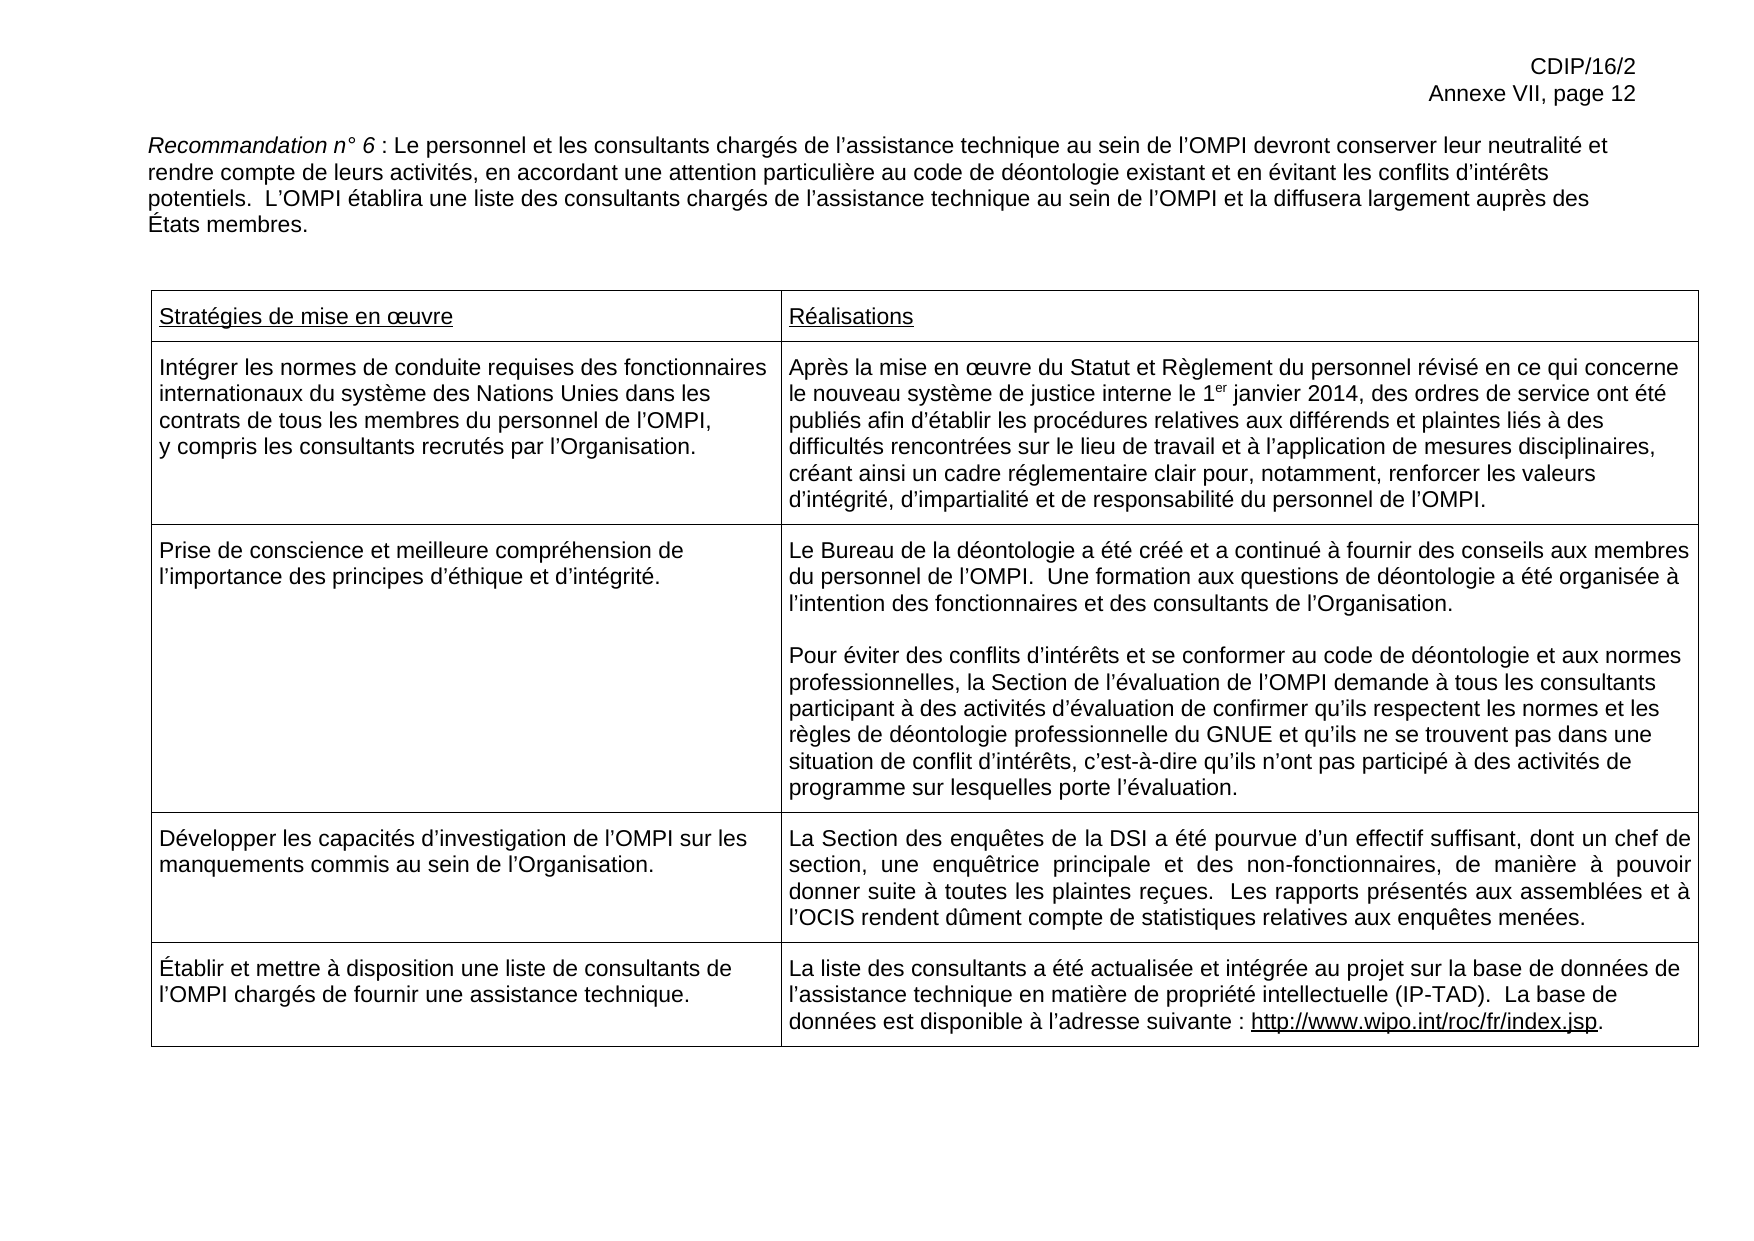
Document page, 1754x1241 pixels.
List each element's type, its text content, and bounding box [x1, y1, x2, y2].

table_cell Intégrer les normes de conduite requises des fonctionnaires internationaux du système des Nations Unies dans les contrats de tous les membres du personnel de l’OMPI, y compris les consultants recrutés par l’Organisation. [152, 342, 781, 524]
text Recommandation n° 6 : Le personnel et les consultants chargés de l’assistance technique au sein de l’OMPI devront conserver leur neutralité et rendre compte de leurs activités, en accordant une attention particulière au code de déontologie existant et en évitant les conflits d’intérêts potentiels. L’OMPI établira une liste des consultants chargés de l’assistance technique au sein de l’OMPI et la diffusera largement auprès des États membres. [148, 132, 1636, 238]
table_header Réalisations [782, 291, 1698, 341]
table_cell La liste des consultants a été actualisée et intégrée au projet sur la base de données de l’assistance technique en matière de propriété intellectuelle (IP-TAD). La base de données est disponible à l’adresse suivante : http://www.wipo.int/roc/fr/index.jsp. [782, 943, 1698, 1046]
table_cell Le Bureau de la déontologie a été créé et a continué à fournir des conseils aux membres du personnel de l’OMPI. Une formation aux questions de déontologie a été organisée à l’intention des fonctionnaires et des consultants de l’Organisation. Pour éviter des conflits d’intérêts et se conformer au code de déontologie et aux normes professionnelles, la Section de l’évaluation de l’OMPI demande à tous les consultants participant à des activités d’évaluation de confirmer qu’ils respectent les normes et les règles de déontologie professionnelle du GNUE et qu’ils ne se trouvent pas dans une situation de conflit d’intérêts, c’est-à-dire qu’ils n’ont pas participé à des activités de programme sur lesquelles porte l’évaluation. [782, 525, 1698, 812]
table_cell Développer les capacités d’investigation de l’OMPI sur les manquements commis au sein de l’Organisation. [152, 813, 781, 942]
table_cell La Section des enquêtes de la DSI a été pourvue d’un effectif suffisant, dont un chef de section, une enquêtrice principale et des non-fonctionnaires, de manière à pouvoir donner suite à toutes les plaintes reçues. Les rapports présentés aux assemblées et à l’OCIS rendent dûment compte de statistiques relatives aux enquêtes menées. [782, 813, 1698, 942]
table_cell Établir et mettre à disposition une liste de consultants de l’OMPI chargés de fournir une assistance technique. [152, 943, 781, 1046]
table_cell Prise de conscience et meilleure compréhension de l’importance des principes d’éthique et d’intégrité. [152, 525, 781, 812]
table_cell Après la mise en œuvre du Statut et Règlement du personnel révisé en ce qui concerne le nouveau système de justice interne le 1er janvier 2014, des ordres de service ont été publiés afin d’établir les procédures relatives aux différends et plaintes liés à des difficultés rencontrées sur le lieu de travail et à l’application de mesures disciplinaires, créant ainsi un cadre réglementaire clair pour, notamment, renforcer les valeurs d’intégrité, d’impartialité et de responsabilité du personnel de l’OMPI. [782, 342, 1698, 524]
table_header Stratégies de mise en œuvre [152, 291, 781, 341]
